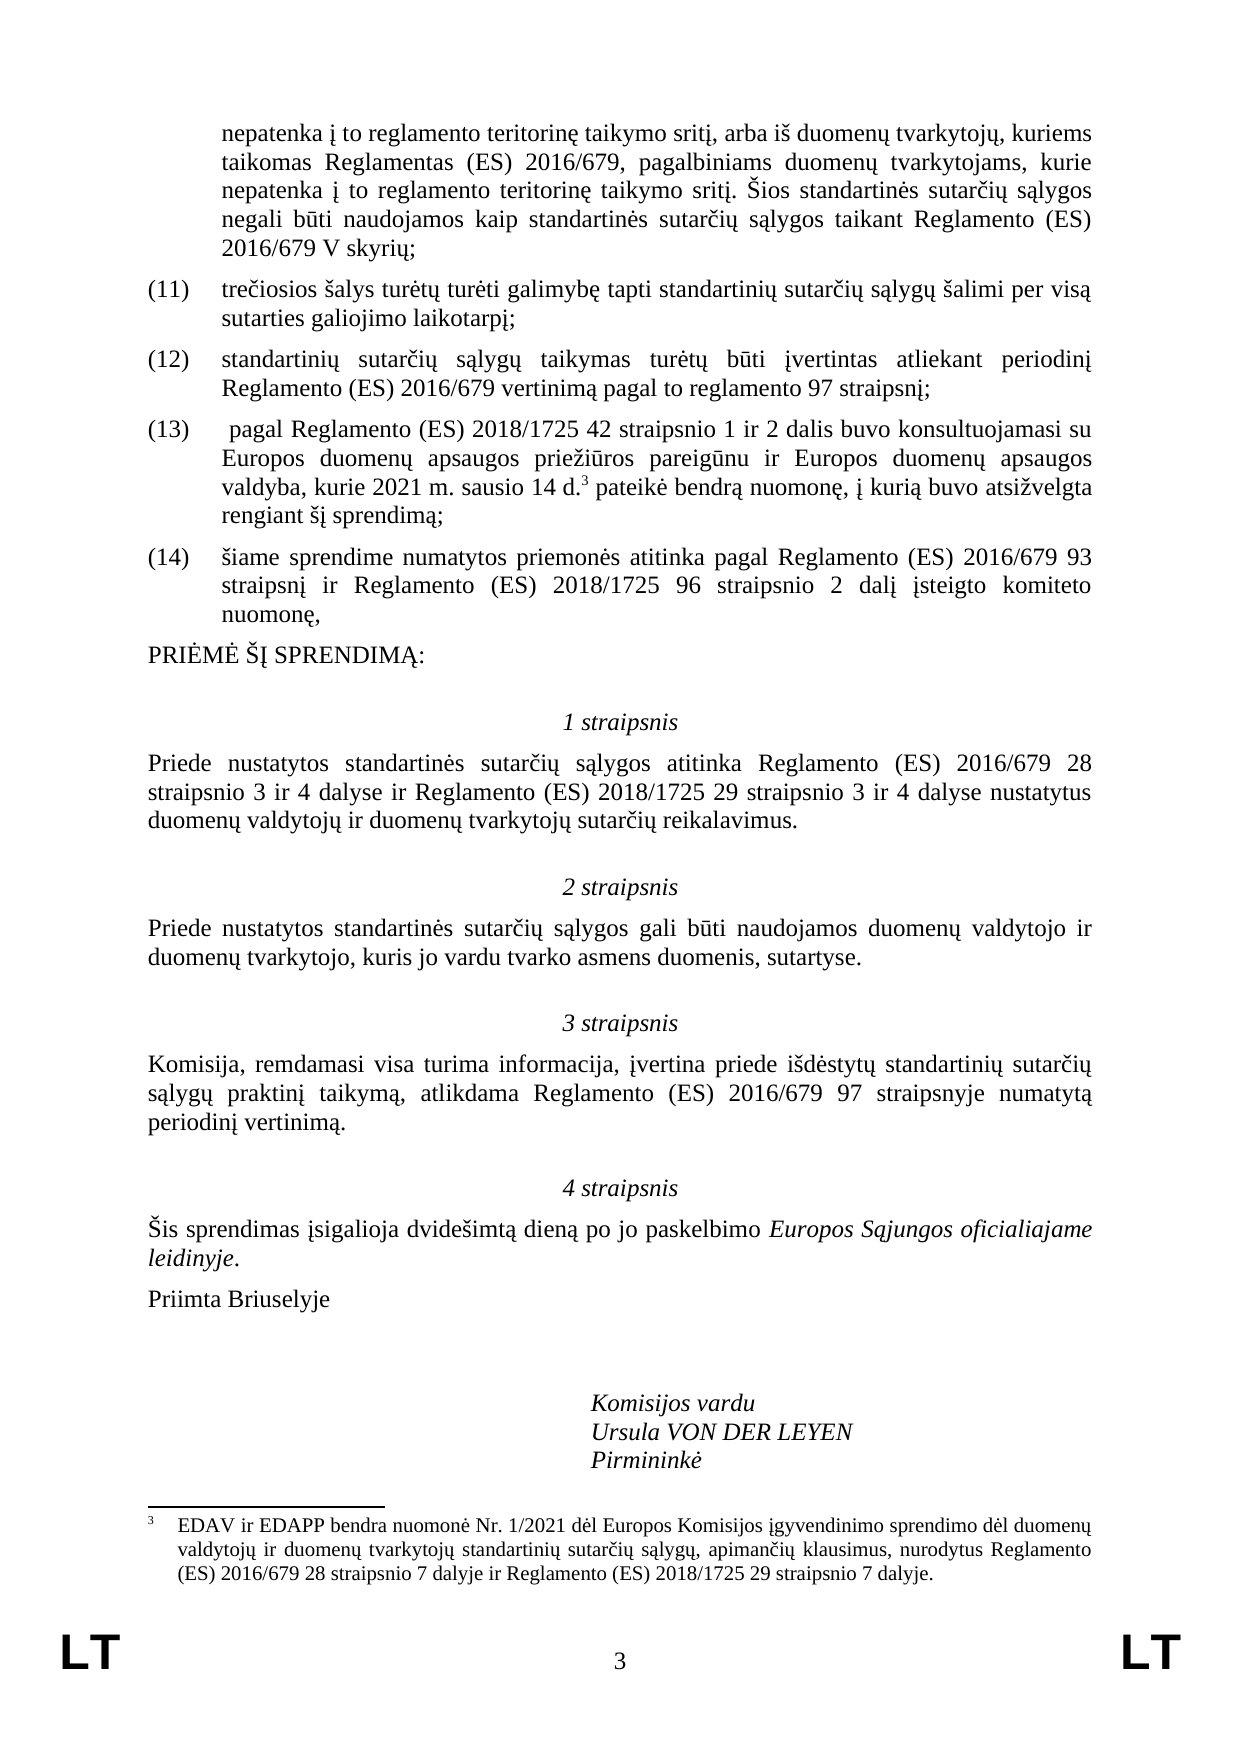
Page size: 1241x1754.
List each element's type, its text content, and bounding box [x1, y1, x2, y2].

text standartinių sutarčių sąlygų taikymas turėtų būti įvertintas atliekant periodinį Reglamento (ES) 2016/679 vertinimą pagal to reglamento 97 straipsnį; [148, 344, 1093, 402]
text pagal Reglamento (ES) 2018/1725 42 straipsnio 1 ir 2 dalis buvo konsultuojamasi su Europos duomenų apsaugos priežiūros pareigūnu ir Europos duomenų apsaugos valdyba, kurie 2021 m. sausio 14 d. pateikė bendrą nuomonę, į kurią buvo atsižvelgta rengiant šį sprendimą; [148, 414, 1093, 529]
text PRIĖMĖ ŠĮ SPRENDIMĄ: [148, 641, 1093, 669]
text Pirmininkė [148, 1446, 1093, 1474]
text 1 straipsnis [148, 707, 1093, 736]
text Priede nustatytos standartinės sutarčių sąlygos gali būti naudojamos duomenų valdytojo ir duomenų tvarkytojo, kuris jo vardu tvarko asmens duomenis, sutartyse. [148, 913, 1093, 971]
text Komisija, remdamasi visa turima informacija, įvertina priede išdėstytų standartinių sutarčių sąlygų praktinį taikymą, atlikdama Reglamento (ES) 2016/679 97 straipsnyje numatytą periodinį vertinimą. [148, 1049, 1093, 1136]
text Priede nustatytos standartinės sutarčių sąlygos atitinka Reglamento (ES) 2016/679 28 straipsnio 3 ir 4 dalyse ir Reglamento (ES) 2018/1725 29 straipsnio 3 ir 4 dalyse nustatytus duomenų valdytojų ir duomenų tvarkytojų sutarčių reikalavimus. [148, 748, 1093, 834]
text 2 straipsnis [148, 872, 1093, 901]
text Komisijos vardu [148, 1388, 1093, 1417]
text Ursula VON DER LEYEN [148, 1417, 1093, 1446]
text 3 straipsnis [148, 1008, 1093, 1037]
text 4 straipsnis [148, 1173, 1093, 1202]
text trečiosios šalys turėtų turėti galimybę tapti standartinių sutarčių sąlygų šalimi per visą sutarties galiojimo laikotarpį; [148, 274, 1093, 332]
text Priimta Briuselyje [148, 1284, 1093, 1313]
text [148, 118, 1093, 262]
text šiame sprendime numatytos priemonės atitinka pagal Reglamento (ES) 2016/679 93 straipsnį ir Reglamento (ES) 2018/1725 96 straipsnio 2 dalį įsteigto komiteto nuomonę, [148, 542, 1093, 628]
text Šis sprendimas įsigalioja dvidešimtą dieną po jo paskelbimo Europos Sąjungos oficialiajame leidinyje. [148, 1214, 1093, 1272]
